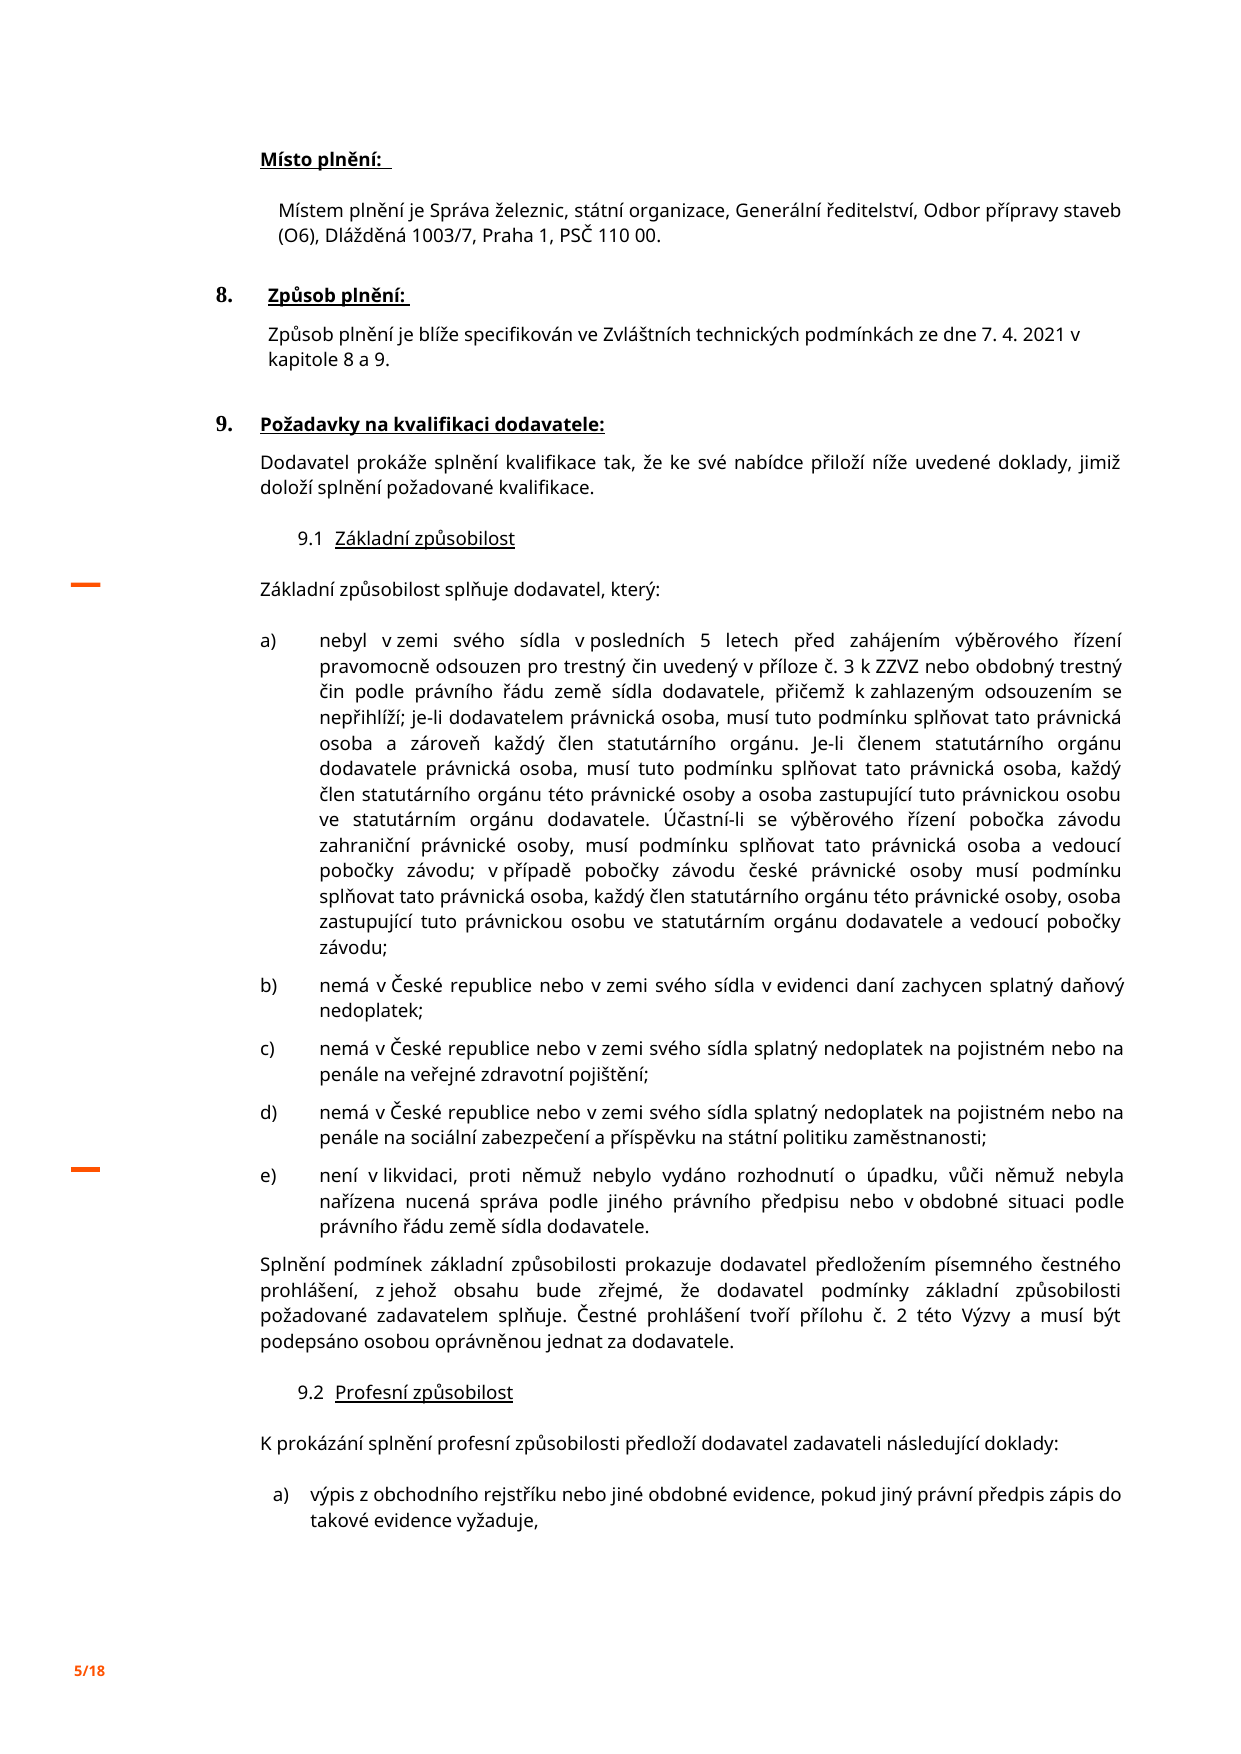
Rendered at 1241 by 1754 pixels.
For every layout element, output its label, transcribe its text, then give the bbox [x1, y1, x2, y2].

list Základní způsobilost [297, 526, 1122, 551]
text Způsob plnění je blíže specifikován ve Zvláštních technických podmínkách ze dne 7. 4. 2021 v kapitole 8 a 9. [268, 321, 1122, 372]
list Způsob plnění: [216, 282, 1122, 308]
text a) nebyl v zemi svého sídla v posledních 5 letech před zahájením výběrového řízení pravomocně odsouzen pro trestný čin uvedený v příloze č. 3 k ZZVZ nebo obdobný trestný čin podle právního řádu země sídla dodavatele, přičemž k zahlazeným odsouzením se nepřihlíží; je-li dodavatelem právnická osoba, musí tuto podmínku splňovat tato právnická osoba a zároveň každý člen statutárního orgánu. Je-li členem statutárního orgánu dodavatele právnická osoba, musí tuto podmínku splňovat tato právnická osoba, každý člen statutárního orgánu této právnické osoby a osoba zastupující tuto právnickou osobu ve statutárním orgánu dodavatele. Účastní-li se výběrového řízení pobočka závodu zahraniční právnické osoby, musí podmínku splňovat tato právnická osoba a vedoucí pobočky závodu; v případě pobočky závodu české právnické osoby musí podmínku splňovat tato právnická osoba, každý člen statutárního orgánu této právnické osoby, osoba zastupující tuto právnickou osobu ve statutárním orgánu dodavatele a vedoucí pobočky závodu; [260, 628, 1122, 959]
text b) nemá v České republice nebo v zemi svého sídla v evidenci daní zachycen splatný daňový nedoplatek; [260, 972, 1124, 1023]
text Místem plnění je Správa železnic, státní organizace, Generální ředitelství, Odbor přípravy staveb (O6), Dlážděná 1003/7, Praha 1, PSČ 110 00. [278, 197, 1122, 248]
text K prokázání splnění profesní způsobilosti předloží dodavatel zadavateli následující doklady: [260, 1430, 1122, 1456]
text Splnění podmínek základní způsobilosti prokazuje dodavatel předložením písemného čestného prohlášení, z jehož obsahu bude zřejmé, že dodavatel podmínky základní způsobilosti požadované zadavatelem splňuje. Čestné prohlášení tvoří přílohu č. 2 této Výzvy a musí být podepsáno osobou oprávněnou jednat za dodavatele. [260, 1252, 1122, 1354]
list Požadavky na kvalifikaci dodavatele: [216, 410, 1122, 437]
text Základní způsobilost splňuje dodavatel, který: [216, 577, 1122, 602]
text Dodavatel prokáže splnění kvalifikace tak, že ke své nabídce přiloží níže uvedené doklady, jimiž doloží splnění požadované kvalifikace. [260, 449, 1122, 500]
list Profesní způsobilost [297, 1379, 1122, 1405]
text d) nemá v České republice nebo v zemi svého sídla splatný nedoplatek na pojistném nebo na penále na sociální zabezpečení a příspěvku na státní politiku zaměstnanosti; [260, 1099, 1124, 1150]
text e) není v likvidaci, proti němuž nebylo vydáno rozhodnutí o úpadku, vůči němuž nebyla nařízena nucená správa podle jiného právního předpisu nebo v obdobné situaci podle právního řádu země sídla dodavatele. [260, 1163, 1124, 1239]
text c) nemá v České republice nebo v zemi svého sídla splatný nedoplatek na pojistném nebo na penále na veřejné zdravotní pojištění; [260, 1036, 1124, 1087]
text Místo plnění: [260, 146, 1122, 172]
list výpis z obchodního rejstříku nebo jiné obdobné evidence, pokud jiný právní předpis zápis do takové evidence vyžaduje, [273, 1481, 1122, 1532]
